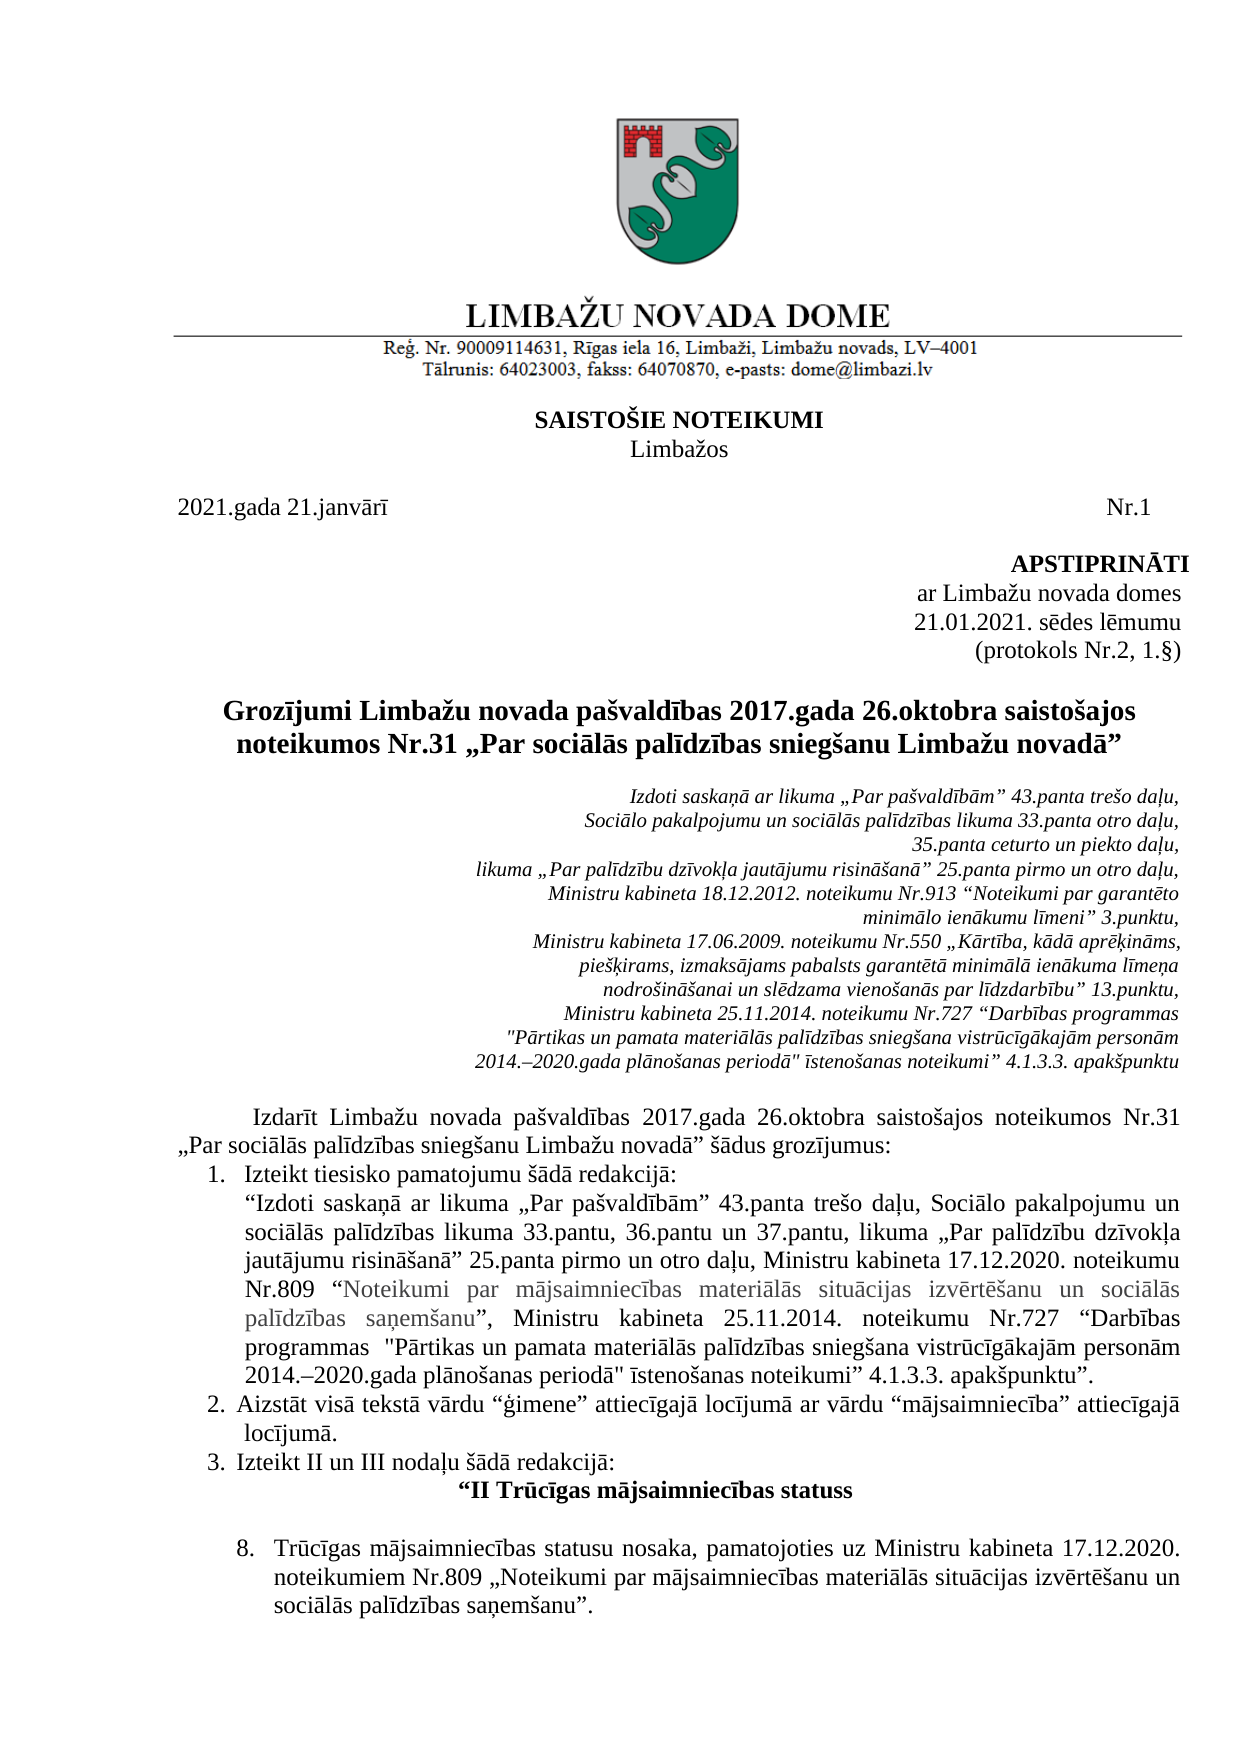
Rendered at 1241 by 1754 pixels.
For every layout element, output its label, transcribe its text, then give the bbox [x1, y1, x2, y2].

list Izteikt II un III nodaļu šādā redakcijā: [207, 1447, 1181, 1476]
text saistošie noteikumi [177, 378, 1181, 434]
text Izdoti saskaņā ar likuma „Par pašvaldībām” 43.panta trešo daļu, [177, 784, 1181, 808]
text Ministru kabineta 17.06.2009. noteikumu Nr.550 „Kārtība, kādā aprēķināms, [177, 929, 1181, 953]
text 35.panta ceturto un piekto daļu, [177, 832, 1181, 856]
text Ministru kabineta 25.11.2014. noteikumu Nr.727 “Darbības programmas [177, 1001, 1181, 1025]
text Izdarīt Limbažu novada pašvaldības 2017.gada 26.oktobra saistošajos noteikumos Nr.31 „Par sociālās palīdzības sniegšanu Limbažu novadā” šādus grozījumus: [177, 1102, 1181, 1159]
picture [0, 0, 1235, 378]
text likuma „Par palīdzību dzīvokļa jautājumu risināšanā” 25.panta pirmo un otro daļu, [177, 856, 1181, 881]
text “Izdoti saskaņā ar likuma „Par pašvaldībām” 43.panta trešo daļu, Sociālo pakalpojumu un sociālās palīdzības likuma 33.pantu, 36.pantu un 37.pantu, likuma „Par palīdzību dzīvokļa jautājumu risināšanā” 25.panta pirmo un otro daļu, Ministru kabineta 17.12.2020. noteikumu Nr.809 “Noteikumi par mājsaimniecības materiālās situācijas izvērtēšanu un sociālās palīdzības saņemšanu”, Ministru kabineta 25.11.2014. noteikumu Nr.727 “Darbības programmas "Pārtikas un pamata materiālās palīdzības sniegšana vistrūcīgākajām personām 2014.–2020.gada plānošanas periodā" īstenošanas noteikumi” 4.1.3.3. apakšpunktu”. [244, 1188, 1181, 1389]
text minimālo ienākumu līmeni” 3.punktu, [177, 904, 1181, 929]
text nodrošināšanai un slēdzama vienošanās par līdzdarbību” 13.punktu, [177, 977, 1181, 1001]
text (protokols Nr.2, 1.§) [177, 636, 1181, 664]
text APSTIPRINĀTI [177, 549, 1189, 578]
list Izteikt tiesisko pamatojumu šādā redakcijā: [207, 1159, 1181, 1188]
text 2021.gada 21.janvārī Nr.1 [177, 492, 1181, 521]
text 2014.–2020.gada plānošanas periodā" īstenošanas noteikumi” 4.1.3.3. apakšpunktu [177, 1049, 1181, 1073]
list Aizstāt visā tekstā vārdu “ģimene” attiecīgajā locījumā ar vārdu “mājsaimniecība” attiecīgajā locījumā. [207, 1389, 1181, 1447]
text Ministru kabineta 18.12.2012. noteikumu Nr.913 “Noteikumi par garantēto [177, 881, 1181, 904]
text Limbažos [177, 434, 1181, 463]
text Sociālo pakalpojumu un sociālās palīdzības likuma 33.panta otro daļu, [177, 808, 1181, 832]
text 21.01.2021. sēdes lēmumu [177, 607, 1181, 636]
list Trūcīgas mājsaimniecības statusu nosaka, pamatojoties uz Ministru kabineta 17.12.2020. noteikumiem Nr.809 „Noteikumi par mājsaimniecības materiālās situācijas izvērtēšanu un sociālās palīdzības saņemšanu”. [236, 1533, 1181, 1619]
text Grozījumi Limbažu novada pašvaldības 2017.gada 26.oktobra saistošajos noteikumos Nr.31 „Par sociālās palīdzības sniegšanu Limbažu novadā” [177, 693, 1181, 760]
text piešķirams, izmaksājams pabalsts garantētā minimālā ienākuma līmeņa [177, 953, 1181, 977]
text "Pārtikas un pamata materiālās palīdzības sniegšana vistrūcīgākajām personām [177, 1025, 1181, 1049]
text “II Trūcīgas mājsaimniecības statuss [458, 1476, 1181, 1504]
text ar Limbažu novada domes [177, 578, 1181, 607]
